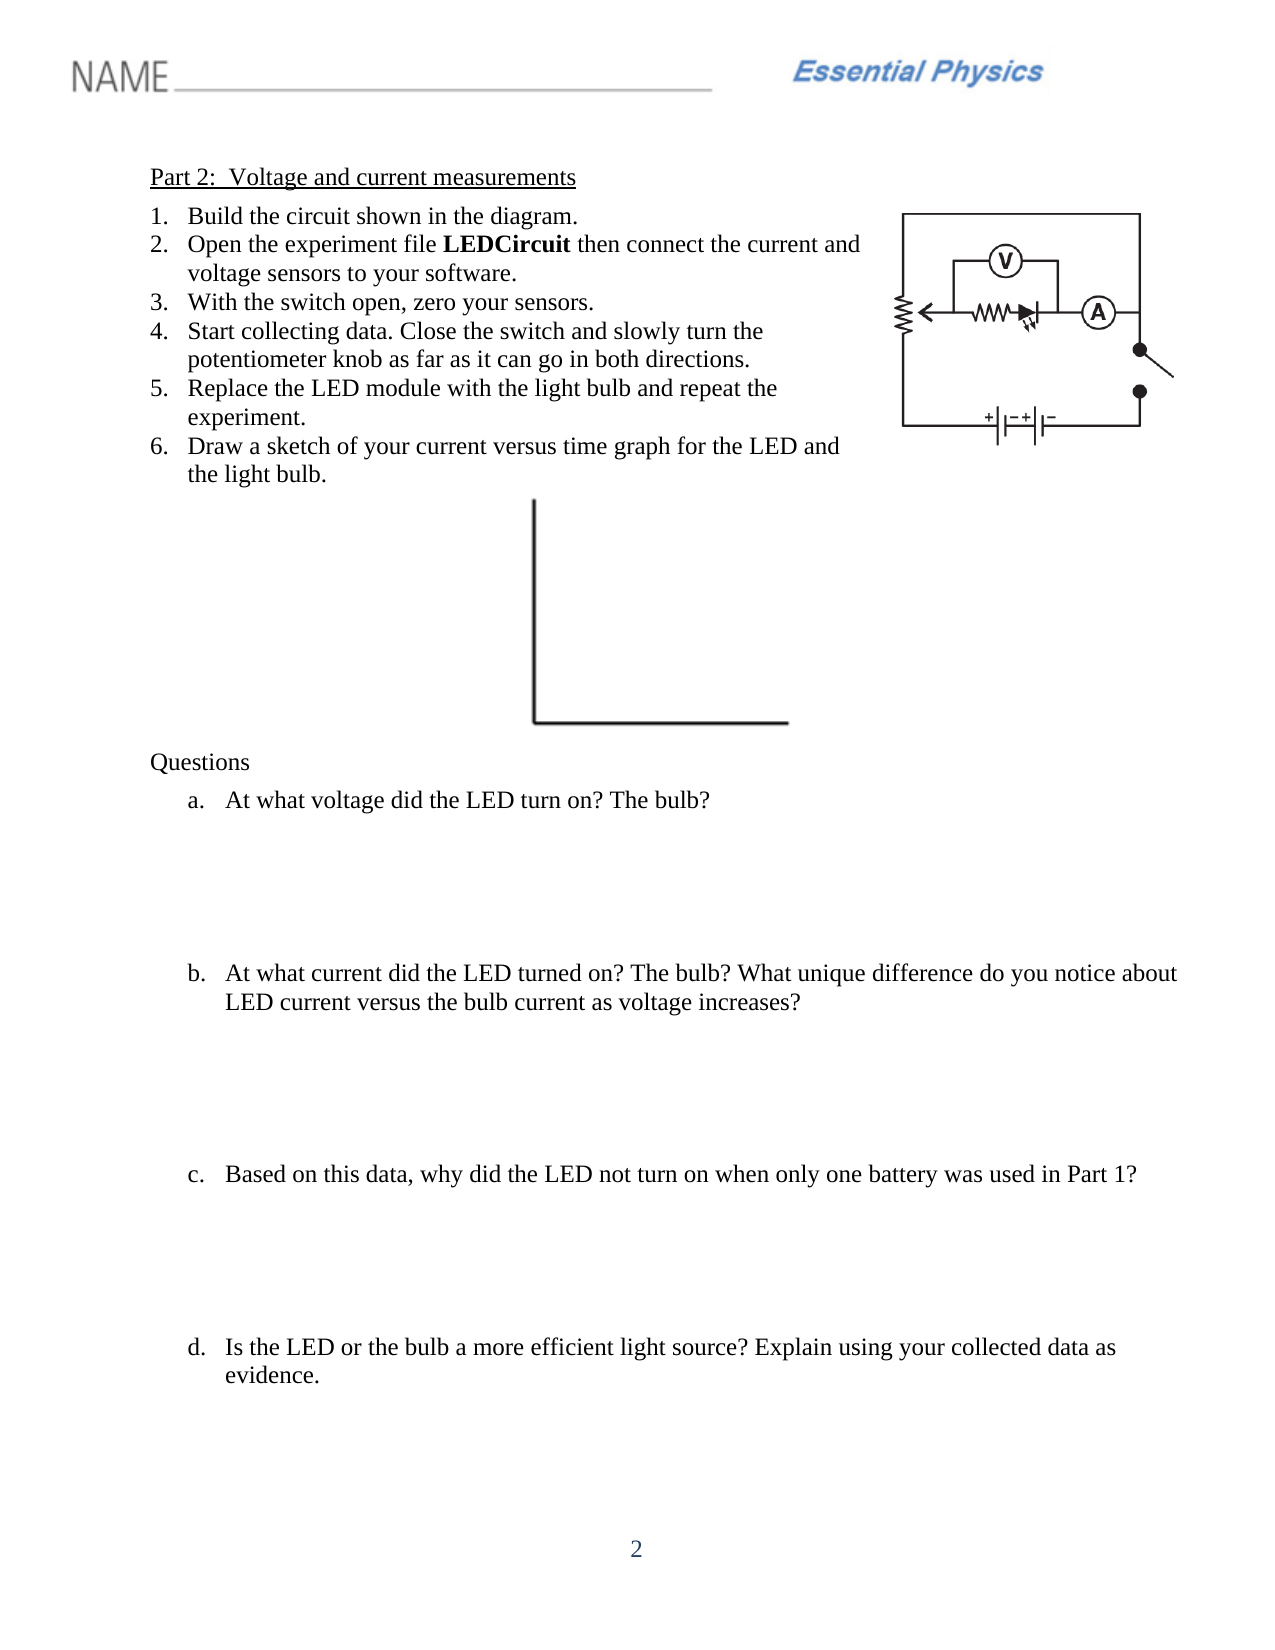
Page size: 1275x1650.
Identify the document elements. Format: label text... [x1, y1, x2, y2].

list Open the experiment file LEDCircuit then connect the current and voltage sensors to your software. [150, 229, 889, 287]
picture [889, 207, 1178, 452]
list Based on this data, why did the LED not turn on when only one battery was used in Part 1? [187, 1159, 1181, 1188]
list Build the circuit shown in the diagram. [150, 201, 1181, 229]
list At what current did the LED turned on? The bulb? What unique difference do you notice about LED current versus the bulb current as voltage increases? [187, 958, 1181, 1015]
list Replace the LED module with the light bulb and repeat the experiment. [150, 373, 889, 431]
list Start collecting data. Close the switch and slowly turn the potentiometer knob as far as it can go in both directions. [150, 316, 889, 373]
text Part 2: Voltage and current measurements [150, 162, 1181, 191]
picture [0, 30, 1275, 105]
list Is the LED or the bulb a more efficient light source? Explain using your collected data as evidence. [187, 1332, 1181, 1389]
list At what voltage did the LED turn on? The bulb? [187, 785, 1181, 814]
text Questions [150, 747, 1181, 776]
list Draw a sketch of your current versus time graph for the LED and the light bulb. [150, 431, 1181, 488]
picture [477, 468, 851, 767]
list With the switch open, zero your sensors. [150, 287, 889, 316]
